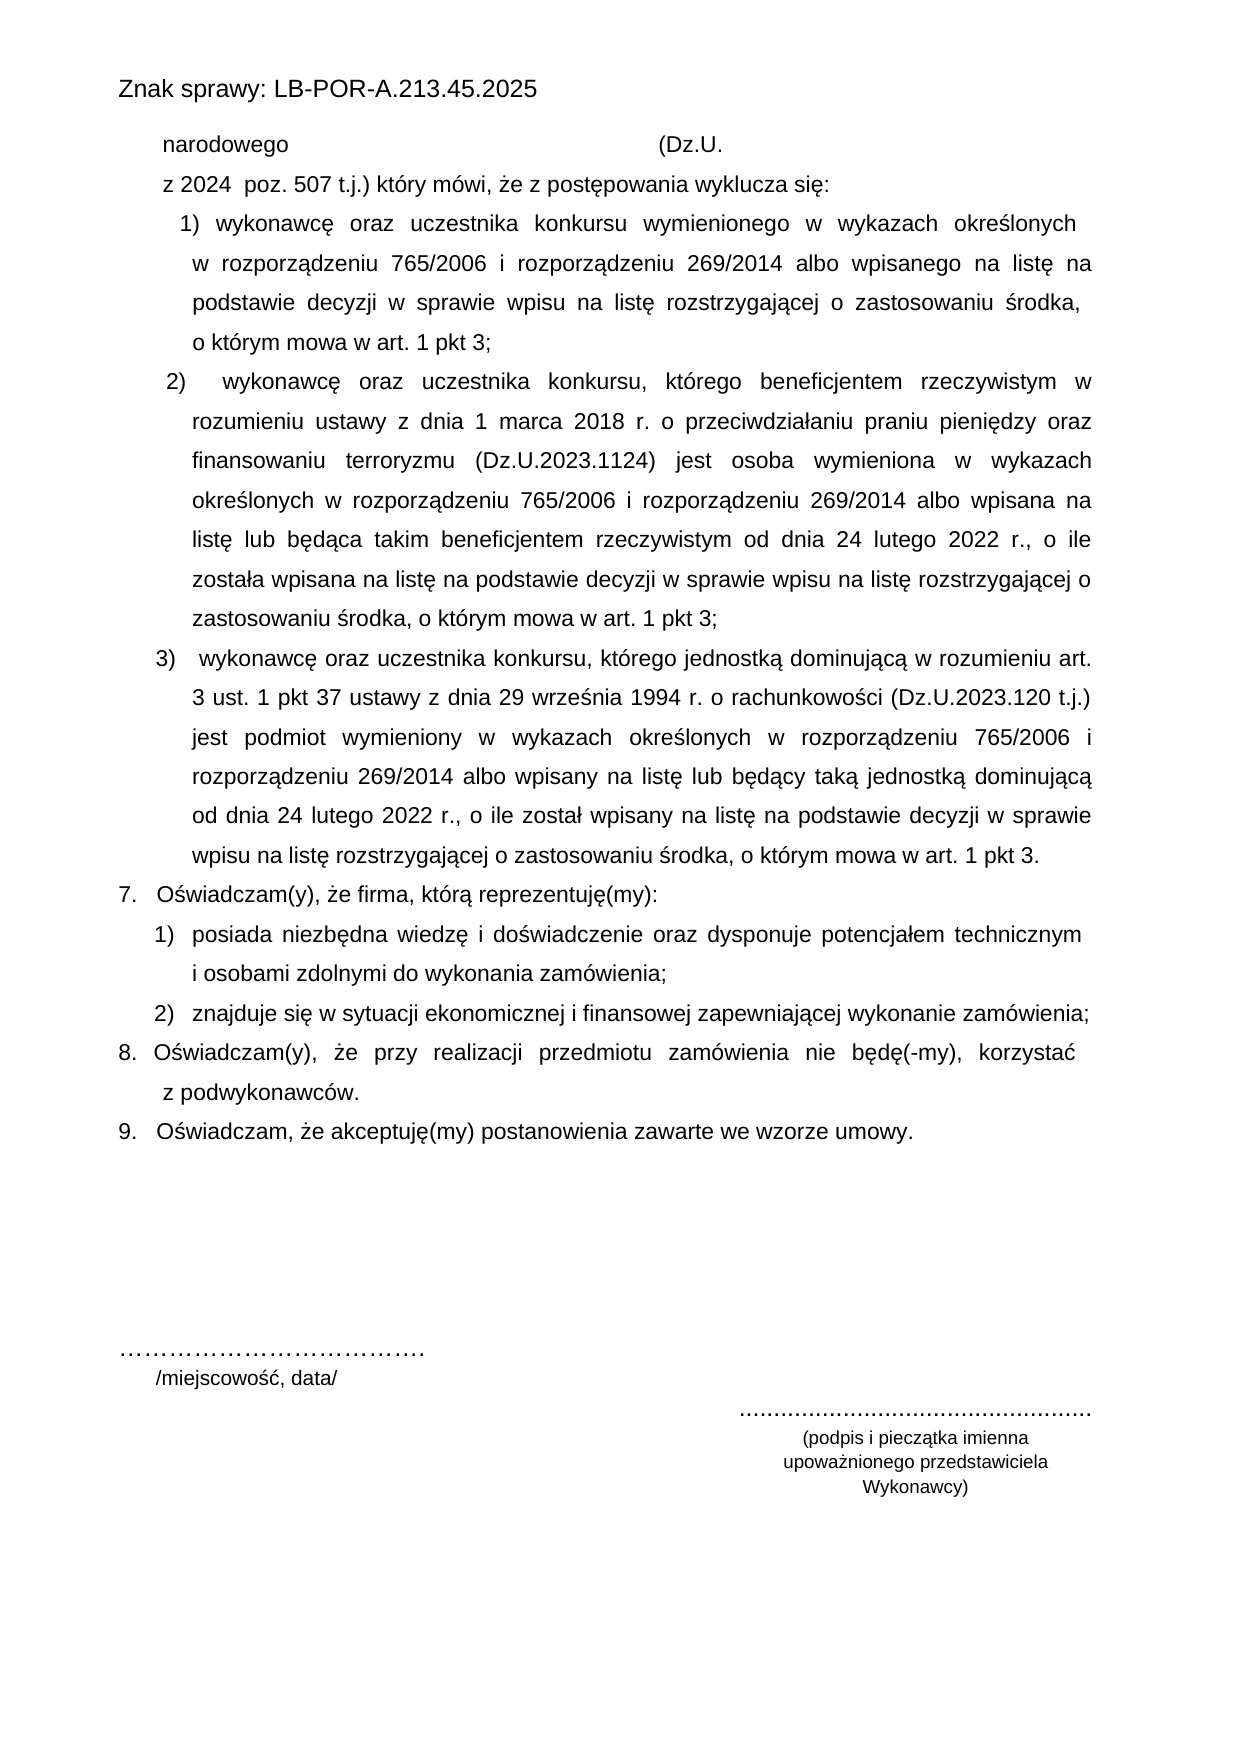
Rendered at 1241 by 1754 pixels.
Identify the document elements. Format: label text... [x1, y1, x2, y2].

text 7. Oświadczam(y), że firma, którą reprezentuję(my): [118, 881, 1093, 908]
text 2) wykonawcę oraz uczestnika konkursu, którego beneficjentem rzeczywistym w rozumieniu ustawy z dnia 1 marca 2018 r. o przeciwdziałaniu praniu pieniędzy oraz finansowaniu terroryzmu (Dz.U.2023.1124) jest osoba wymieniona w wykazach określonych w rozporządzeniu 765/2006 i rozporządzeniu 269/2014 albo wpisana na listę lub będąca takim beneficjentem rzeczywistym od dnia 24 lutego 2022 r., o ile została wpisana na listę na podstawie decyzji w sprawie wpisu na listę rozstrzygającej o zastosowaniu środka, o którym mowa w art. 1 pkt 3; [148, 368, 1092, 631]
text 3) wykonawcę oraz uczestnika konkursu, którego jednostką dominującą w rozumieniu art. 3 ust. 1 pkt 37 ustawy z dnia 29 września 1994 r. o rachunkowości (Dz.U.2023.120 t.j.) jest podmiot wymieniony w wykazach określonych w rozporządzeniu 765/2006 i rozporządzeniu 269/2014 albo wpisany na listę lub będący taką jednostką dominującą od dnia 24 lutego 2022 r., o ile został wpisany na listę na podstawie decyzji w sprawie wpisu na listę rozstrzygającej o zastosowaniu środka, o którym mowa w art. 1 pkt 3. [148, 644, 1092, 868]
text (podpis i pieczątka imienna upoważnionego przedstawiciela Wykonawcy) [738, 1426, 1092, 1498]
text 1) posiada niezbędna wiedzę i doświadczenie oraz dysponuje potencjałem technicznym i osobami zdolnymi do wykonania zamówienia; [148, 921, 1093, 987]
text /miejscowość, data/ [118, 1366, 1092, 1390]
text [118, 131, 1092, 197]
text 8. Oświadczam(y), że przy realizacji przedmiotu zamówienia nie będę(-my), korzystać z podwykonawców. [118, 1039, 1093, 1105]
text ................................................... [118, 1393, 1092, 1422]
text ………………………………. [118, 1333, 1092, 1362]
text 1) wykonawcę oraz uczestnika konkursu wymienionego w wykazach określonych w rozporządzeniu 765/2006 i rozporządzeniu 269/2014 albo wpisanego na listę na podstawie decyzji w sprawie wpisu na listę rozstrzygającej o zastosowaniu środka, o którym mowa w art. 1 pkt 3; [148, 210, 1092, 355]
text 2) znajduje się w sytuacji ekonomicznej i finansowej zapewniającej wykonanie zamówienia; [148, 1000, 1093, 1026]
text 9. Oświadczam, że akceptuję(my) postanowienia zawarte we wzorze umowy. [118, 1118, 1093, 1144]
